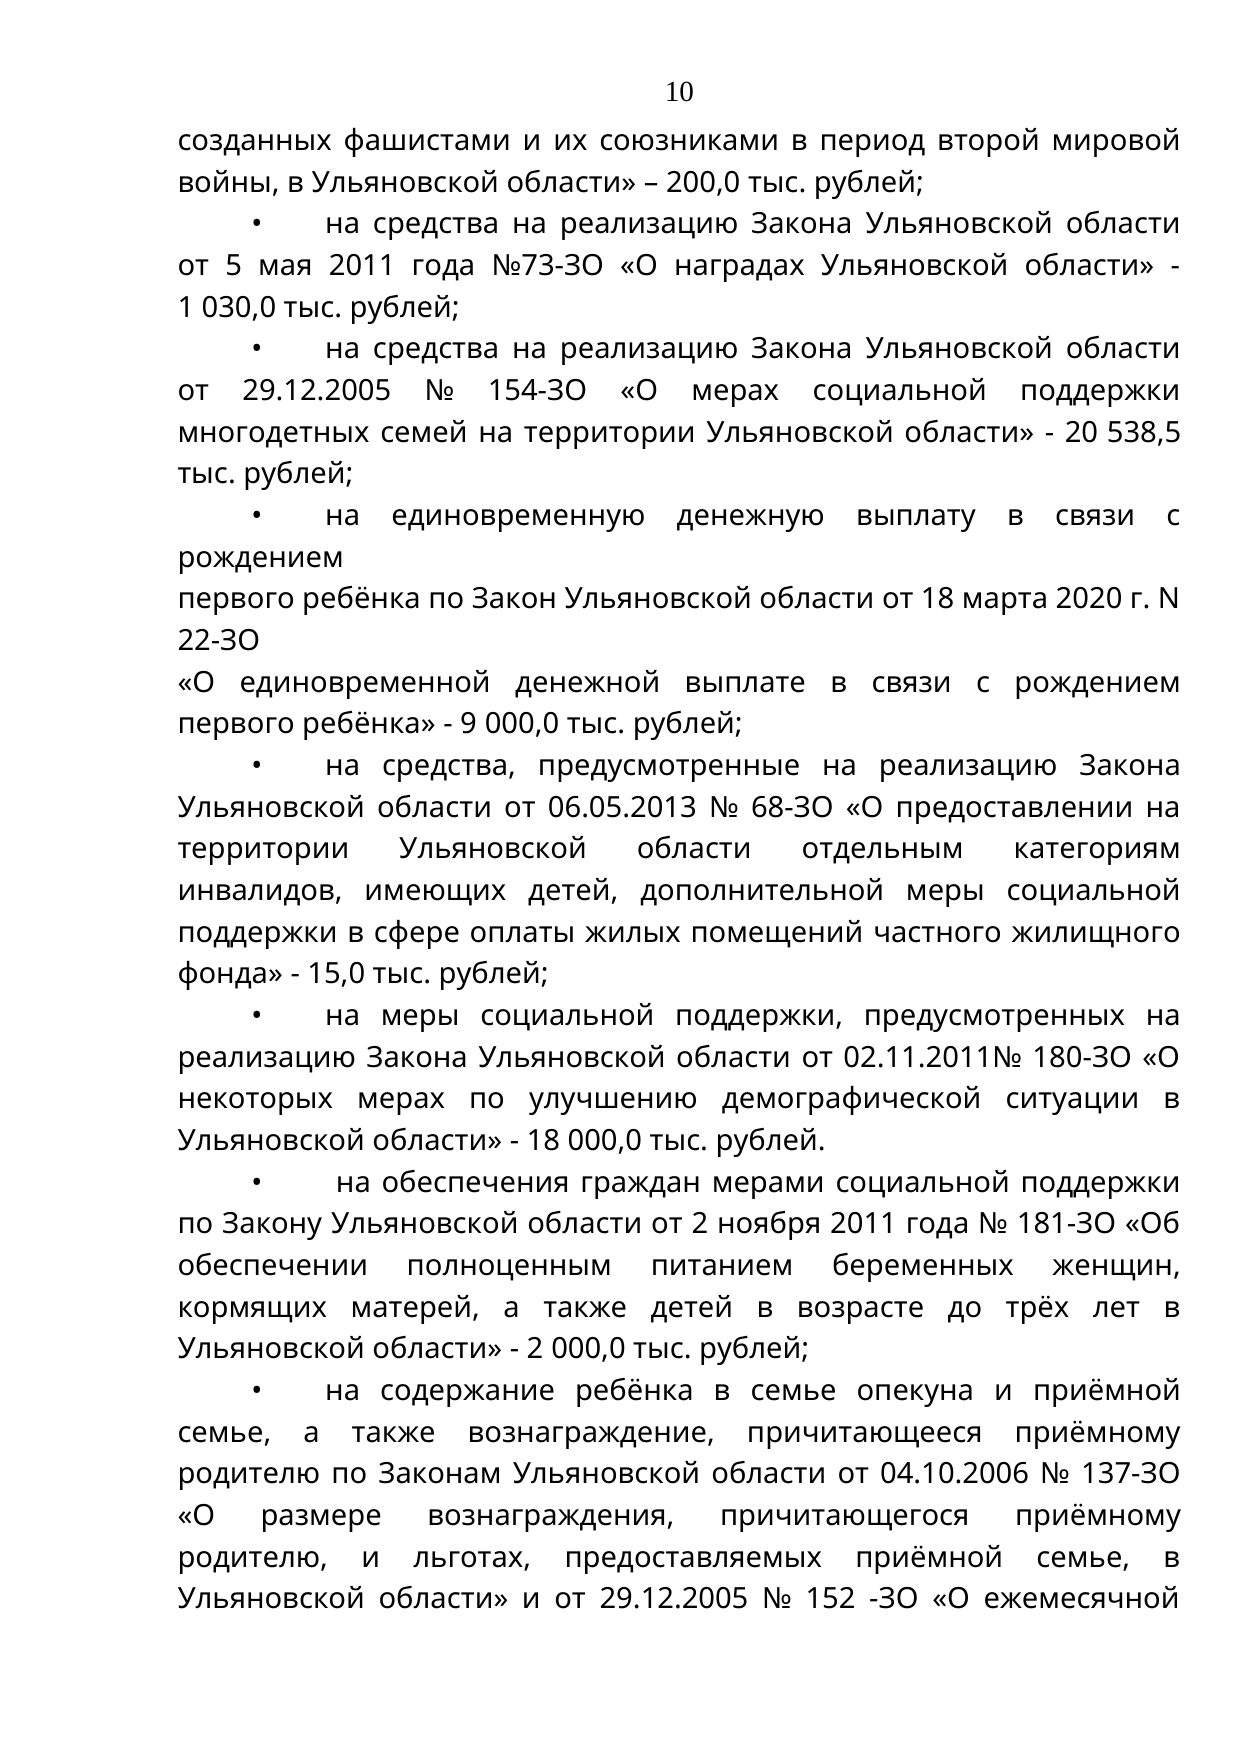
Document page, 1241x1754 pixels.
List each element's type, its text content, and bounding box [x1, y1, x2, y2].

text • на средства на реализацию Закона Ульяновской области от 5 мая 2011 года №73-ЗО «О наградах Ульяновской области» - 1 030,0 тыс. рублей; [177, 201, 1189, 326]
text • на обеспечения граждан мерами социальной поддержки по Закону Ульяновской области от 2 ноября 2011 года № 181-ЗО «Об обеспечении полноценным питанием беременных женщин, кормящих матерей, а также детей в возрасте до трёх лет в Ульяновской области» - 2 000,0 тыс. рублей; [177, 1160, 1189, 1367]
text • на средства, предусмотренные на реализацию Закона Ульяновской области от 06.05.2013 № 68-ЗО «О предоставлении на территории Ульяновской области отдельным категориям инвалидов, имеющих детей, дополнительной меры социальной поддержки в сфере оплаты жилых помещений частного жилищного фонда» - 15,0 тыс. рублей; [177, 743, 1189, 992]
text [177, 1368, 1189, 1669]
text • на единовременную денежную выплату в связи с рождением первого ребёнка по Закон Ульяновской области от 18 марта 2020 г. N 22-ЗО «О единовременной денежной выплате в связи с рождением первого ребёнка» - 9 000,0 тыс. рублей; [177, 493, 1189, 742]
text • на средства на реализацию Закона Ульяновской области от 29.12.2005 № 154-ЗО «О мерах социальной поддержки многодетных семей на территории Ульяновской области» - 20 538,5 тыс. рублей; [177, 326, 1189, 492]
text • на меры социальной поддержки, предусмотренных на реализацию Закона Ульяновской области от 02.11.2011№ 180-ЗО «О некоторых мерах по улучшению демографической ситуации в Ульяновской области» - 18 000,0 тыс. рублей. [177, 993, 1189, 1159]
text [177, 119, 1189, 201]
